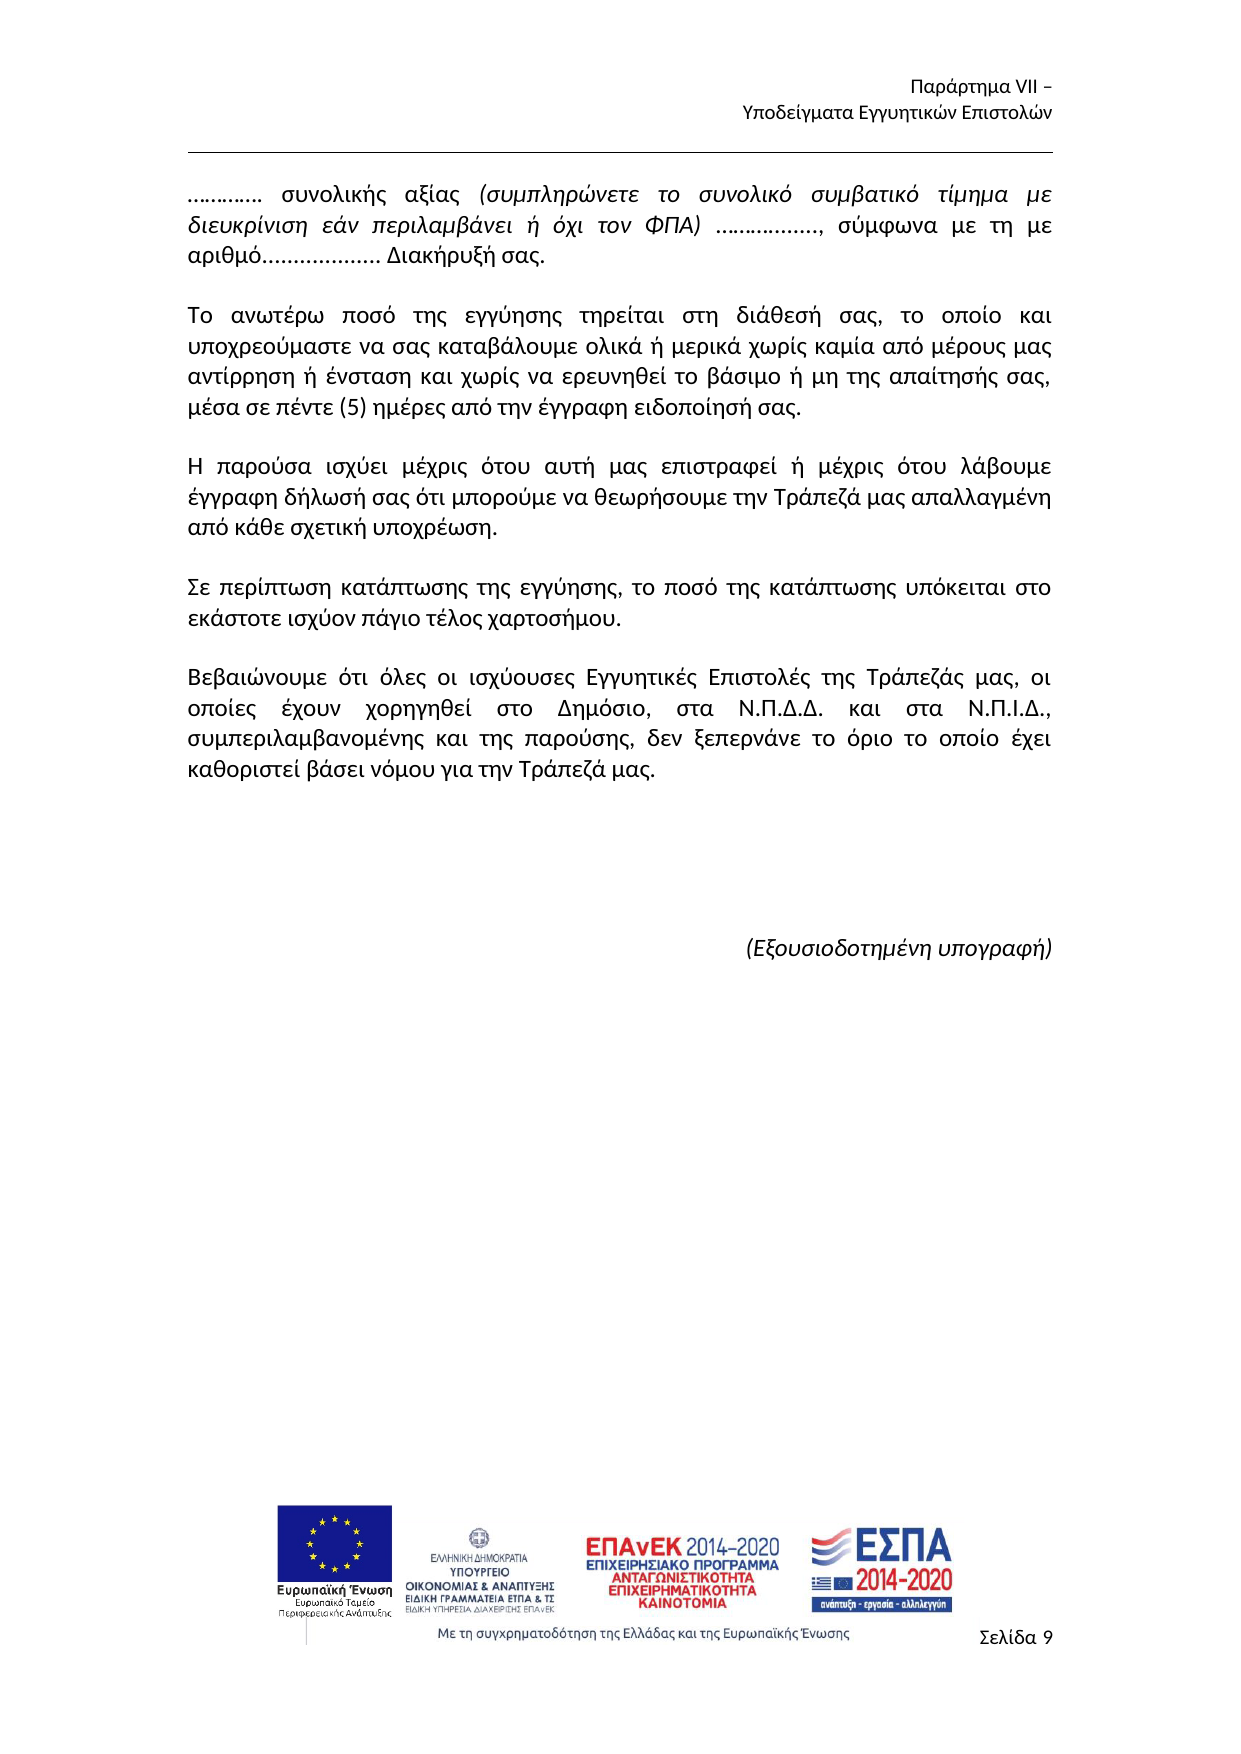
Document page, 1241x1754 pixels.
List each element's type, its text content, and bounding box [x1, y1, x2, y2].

picture [276, 1504, 394, 1618]
text (Εξουσιοδοτημένη υπογραφή) [187, 932, 1053, 963]
text Το ανωτέρω ποσό της εγγύησης τηρείται στη διάθεσή σας, το οποίο και υποχρεούμαστε να σας καταβάλουμε ολικά ή μερικά χωρίς καμία από μέρους μας αντίρρηση ή ένσταση και χωρίς να ερευνηθεί το βάσιμο ή μη της απαίτησής σας, μέσα σε πέντε (5) ημέρες από την έγγραφη ειδοποίησή σας. [187, 299, 1053, 421]
text Βεβαιώνουμε ότι όλες οι ισχύουσες Εγγυητικές Επιστολές της Τράπεζάς μας, οι οποίες έχουν χορηγηθεί στο Δημόσιο, στα Ν.Π.Δ.Δ. και στα Ν.Π.Ι.Δ., συμπεριλαμβανομένης και της παρούσης, δεν ξεπερνάνε το όριο το οποίο έχει καθοριστεί βάσει νόμου για την Τράπεζά μας. [187, 661, 1053, 783]
text Η παρούσα ισχύει μέχρις ότου αυτή μας επιστραφεί ή μέχρις ότου λάβουμε έγγραφη δήλωσή σας ότι μπορούμε να θεωρήσουμε την Τράπεζά μας απαλλαγμένη από κάθε σχετική υποχρέωση. [187, 451, 1053, 542]
text Σε περίπτωση κατάπτωσης της εγγύησης, το ποσό της κατάπτωσης υπόκειται στο εκάστοτε ισχύον πάγιο τέλος χαρτοσήμου. [187, 571, 1053, 632]
